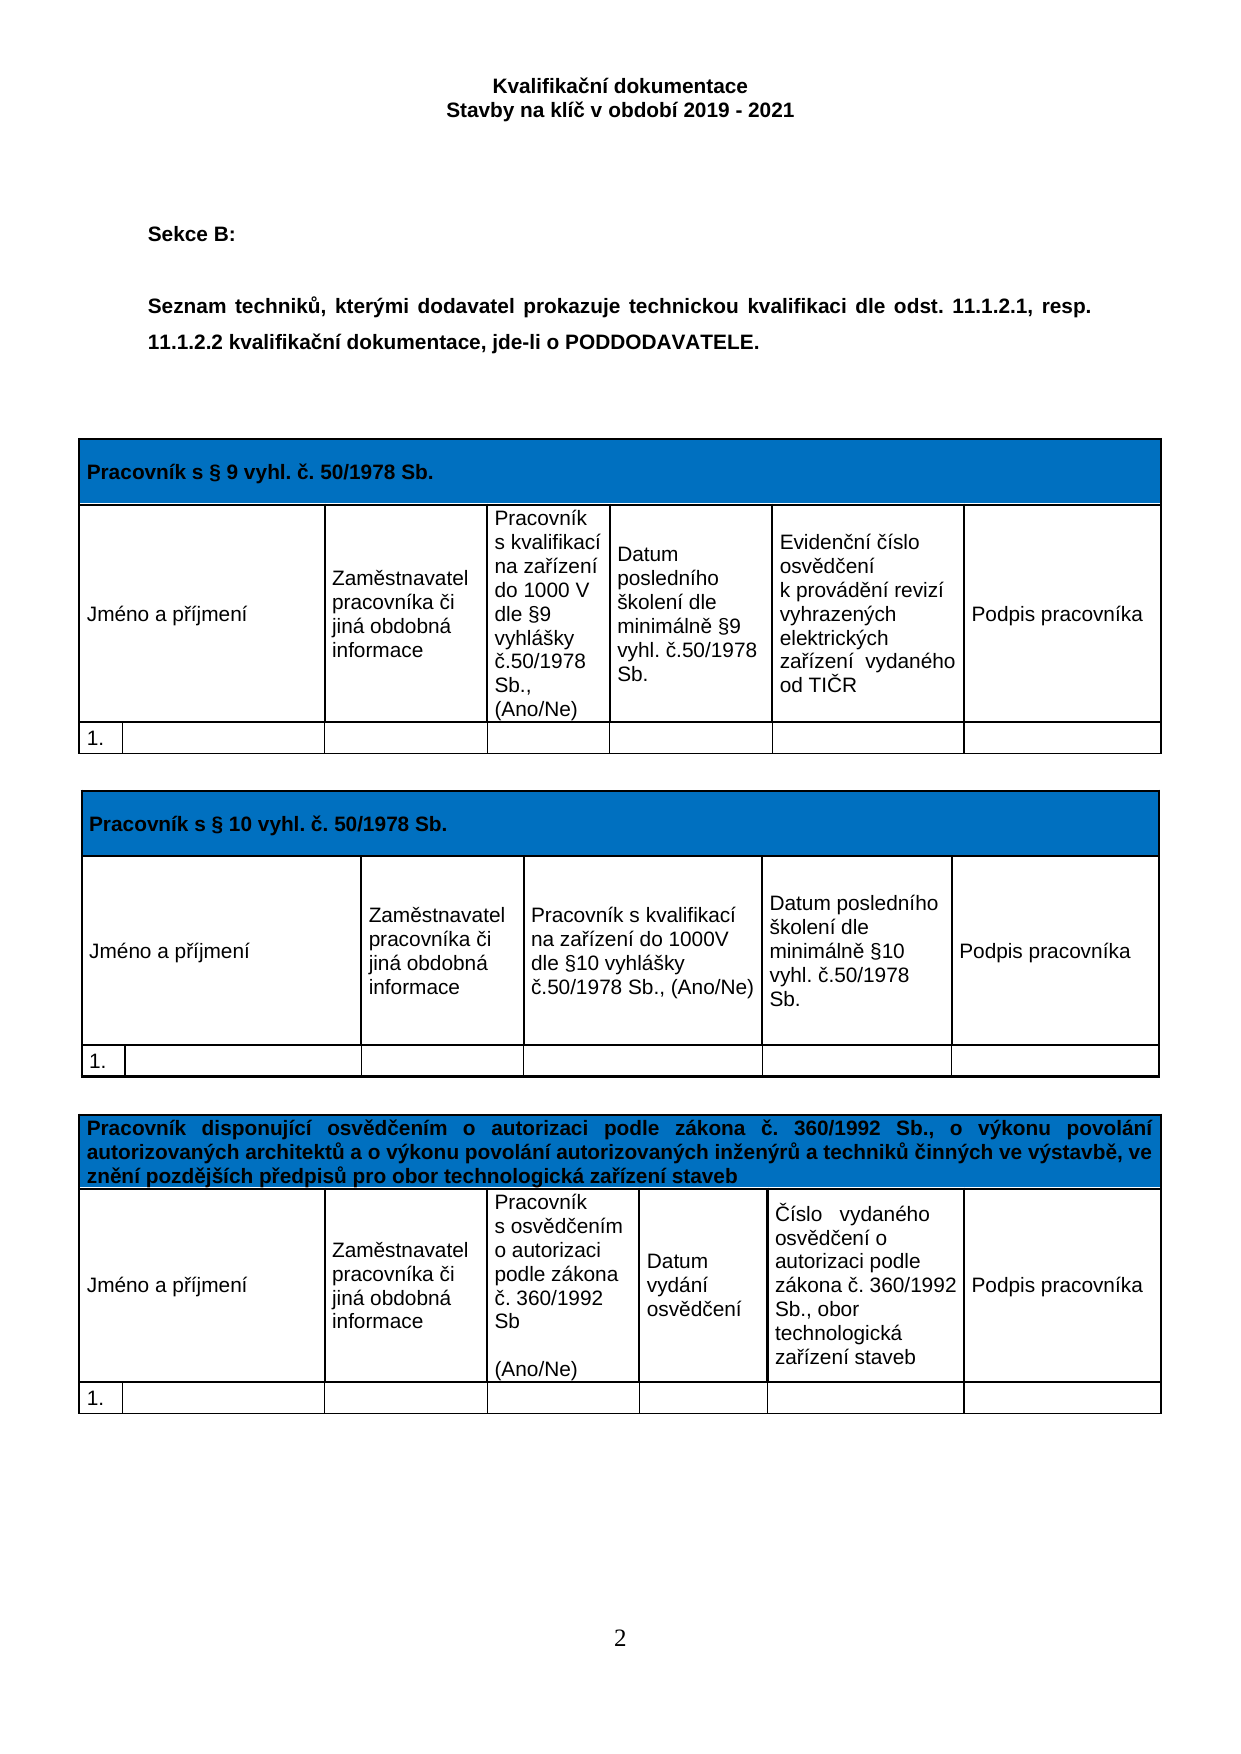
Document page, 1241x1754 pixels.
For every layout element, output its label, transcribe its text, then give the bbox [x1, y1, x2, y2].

table_cell [123, 723, 324, 752]
table_cell [126, 1046, 361, 1075]
table_cell Podpis pracovníka [953, 857, 1158, 1044]
table_cell Podpis pracovníka [965, 1190, 1160, 1381]
table_cell Evidenční číslo osvědčení k provádění revizí vyhrazených elektrických zařízení vydaného od TIČR [773, 506, 963, 721]
text Sekce B: [148, 222, 1093, 246]
table_cell Pracovník s kvalifikací na zařízení do 1000 V dle §9 vyhlášky č.50/1978 Sb., (Ano/Ne) [488, 506, 609, 721]
table_cell [965, 723, 1160, 752]
table_header Pracovník disponující osvědčením o autorizaci podle zákona č. 360/1992 Sb., o výkonu povolání autorizovaných architektů a o výkonu povolání autorizovaných inženýrů a techniků činných ve výstavbě, ve znění pozdějších předpisů pro obor technologická zařízení staveb [80, 1116, 1160, 1187]
table_header Pracovník s § 10 vyhl. č. 50/1978 Sb. [83, 792, 1158, 855]
table_cell 1. [83, 1046, 124, 1075]
table_cell [965, 1383, 1160, 1412]
text Seznam techniků, kterými dodavatel prokazuje technickou kvalifikaci dle odst. 11.1.2.1, resp. 11.1.2.2 kvalifikační dokumentace, jde-li o PODDODAVATELE. [148, 294, 1093, 354]
table_cell [610, 723, 772, 752]
table_cell Jméno a příjmení [80, 506, 324, 721]
table_cell Jméno a příjmení [83, 857, 360, 1044]
table_cell 1. [80, 1383, 122, 1412]
table_cell [773, 723, 963, 752]
table_cell Číslo vydaného osvědčení o autorizaci podle zákona č. 360/1992 Sb., obor technologická zařízení staveb [769, 1190, 963, 1381]
table_header Pracovník s § 9 vyhl. č. 50/1978 Sb. [80, 440, 1160, 503]
table_cell Jméno a příjmení [80, 1190, 324, 1381]
table_cell [768, 1383, 963, 1412]
table_cell [952, 1046, 1158, 1075]
table_cell [524, 1046, 762, 1075]
table_cell Pracovník s kvalifikací na zařízení do 1000V dle §10 vyhlášky č.50/1978 Sb., (Ano/Ne) [525, 857, 761, 1044]
table_cell Zaměstnavatel pracovníka či jiná obdobná informace [326, 1190, 486, 1381]
table_cell [325, 1383, 487, 1412]
table_cell Zaměstnavatel pracovníka či jiná obdobná informace [326, 506, 486, 721]
table_cell Datum posledního školení dle minimálně §9 vyhl. č.50/1978 Sb. [611, 506, 771, 721]
table_cell 1. [80, 723, 122, 752]
table_cell [488, 1383, 639, 1412]
table_cell [123, 1383, 324, 1412]
table_cell Podpis pracovníka [965, 506, 1160, 721]
table_cell Datum vydání osvědčení [640, 1190, 766, 1381]
table_cell [640, 1383, 767, 1412]
table_cell Pracovník s osvědčením o autorizaci podle zákona č. 360/1992 Sb (Ano/Ne) [488, 1190, 638, 1381]
table_cell [488, 723, 609, 752]
table_cell Zaměstnavatel pracovníka či jiná obdobná informace [362, 857, 523, 1044]
table_cell Datum posledního školení dle minimálně §10 vyhl. č.50/1978 Sb. [763, 857, 951, 1044]
table_cell [325, 723, 487, 752]
table_cell [763, 1046, 951, 1075]
table_cell [362, 1046, 523, 1075]
